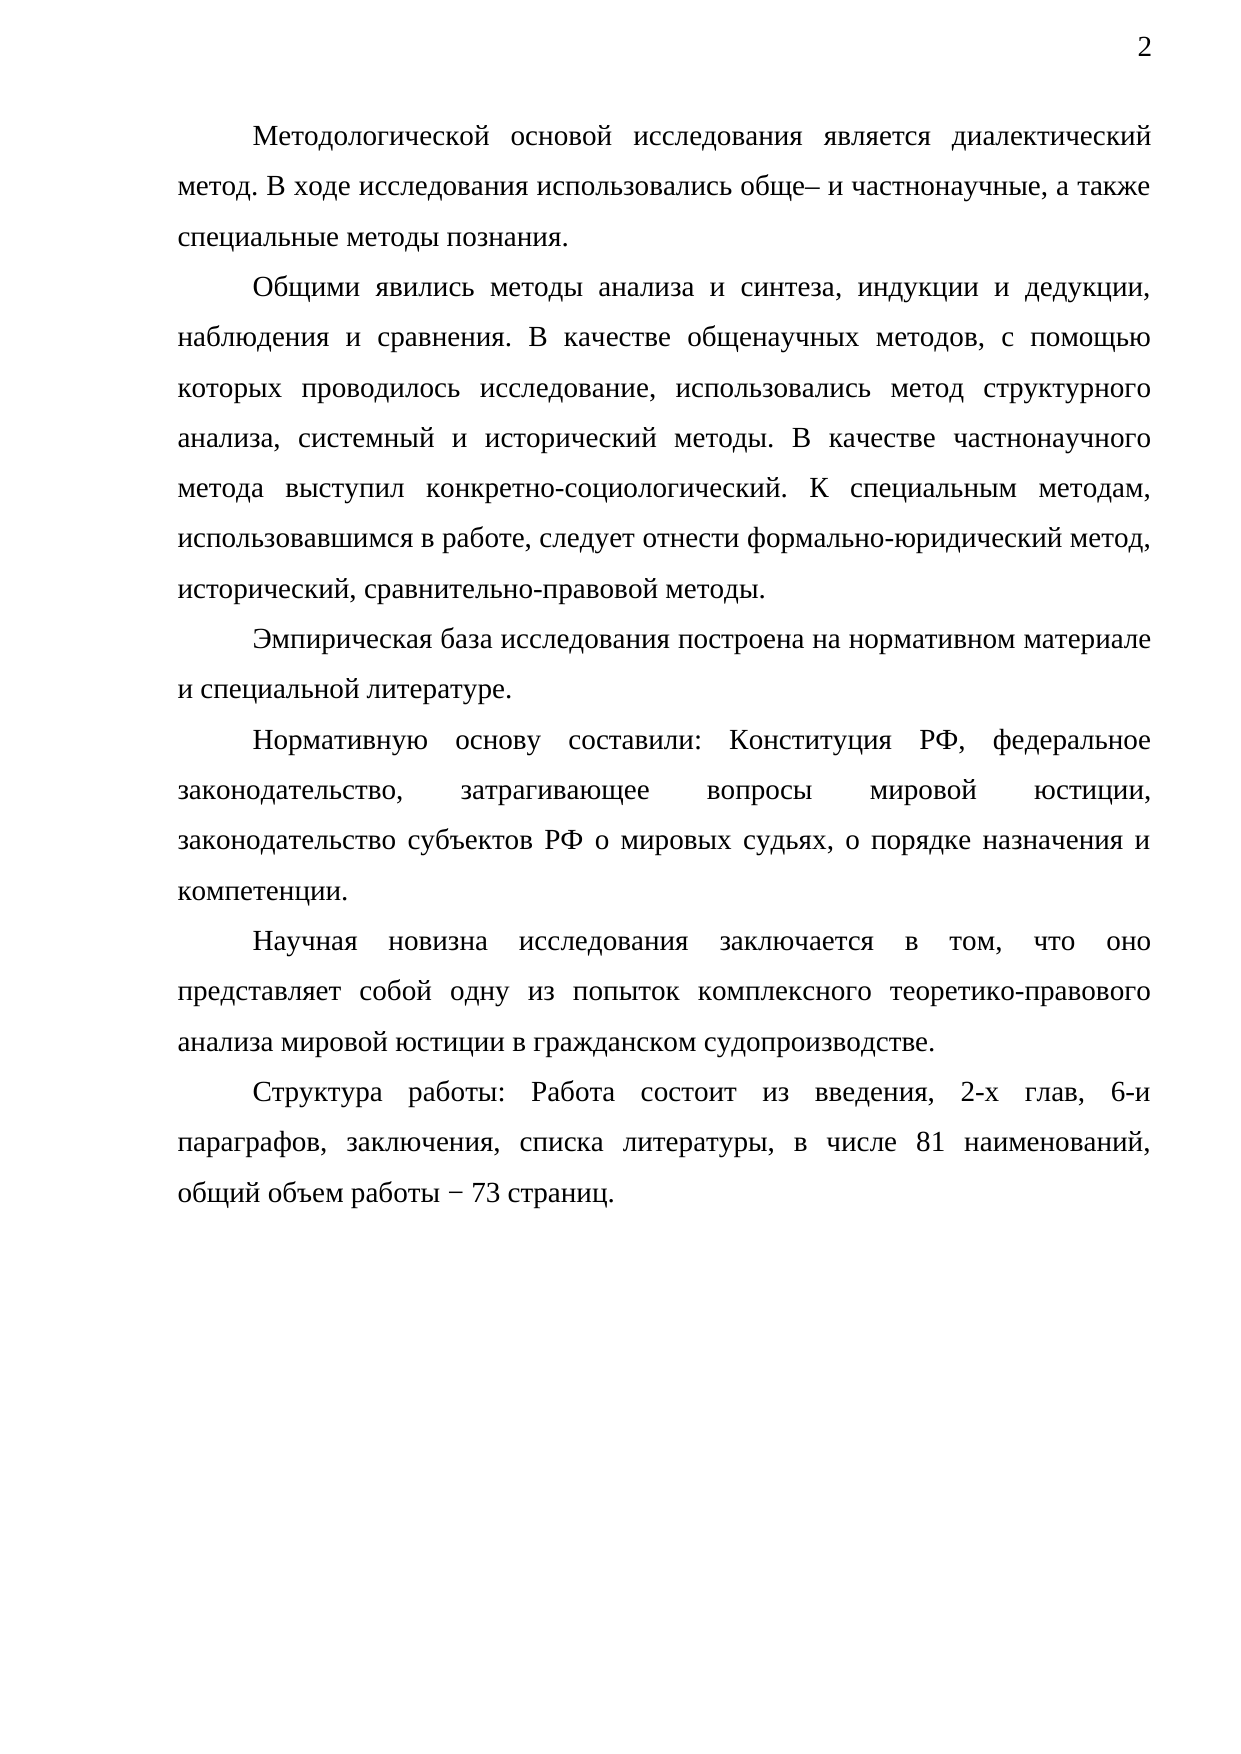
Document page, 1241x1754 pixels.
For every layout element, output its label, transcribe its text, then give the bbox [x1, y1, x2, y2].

text Нормативную основу составили: Конституция РФ, федеральное законодательство, затрагивающее вопросы мировой юстиции, законодательство субъектов РФ о мировых судьях, о порядке назначения и компетенции. [177, 722, 1152, 906]
text Структура работы: Работа состоит из введения, 2-х глав, 6-и параграфов, заключения, списка литературы, в числе 81 наименований, общий объем работы − 73 страниц. [177, 1074, 1152, 1208]
text Методологической основой исследования является диалектический метод. В ходе исследования использовались обще– и частнонаучные, а также специальные методы познания. [177, 118, 1152, 252]
text Общими явились методы анализа и синтеза, индукции и дедукции, наблюдения и сравнения. В качестве общенаучных методов, с помощью которых проводилось исследование, использовались метод структурного анализа, системный и исторический методы. В качестве частнонаучного метода выступил конкретно-социологический. К специальным методам, использовавшимся в работе, следует отнести формально-юридический метод, исторический, сравнительно-правовой методы. [177, 269, 1152, 604]
text Эмпирическая база исследования построена на нормативном материале и специальной литературе. [177, 621, 1152, 705]
text Научная новизна исследования заключается в том, что оно представляет собой одну из попыток комплексного теоретико-правового анализа мировой юстиции в гражданском судопроизводстве. [177, 923, 1152, 1057]
